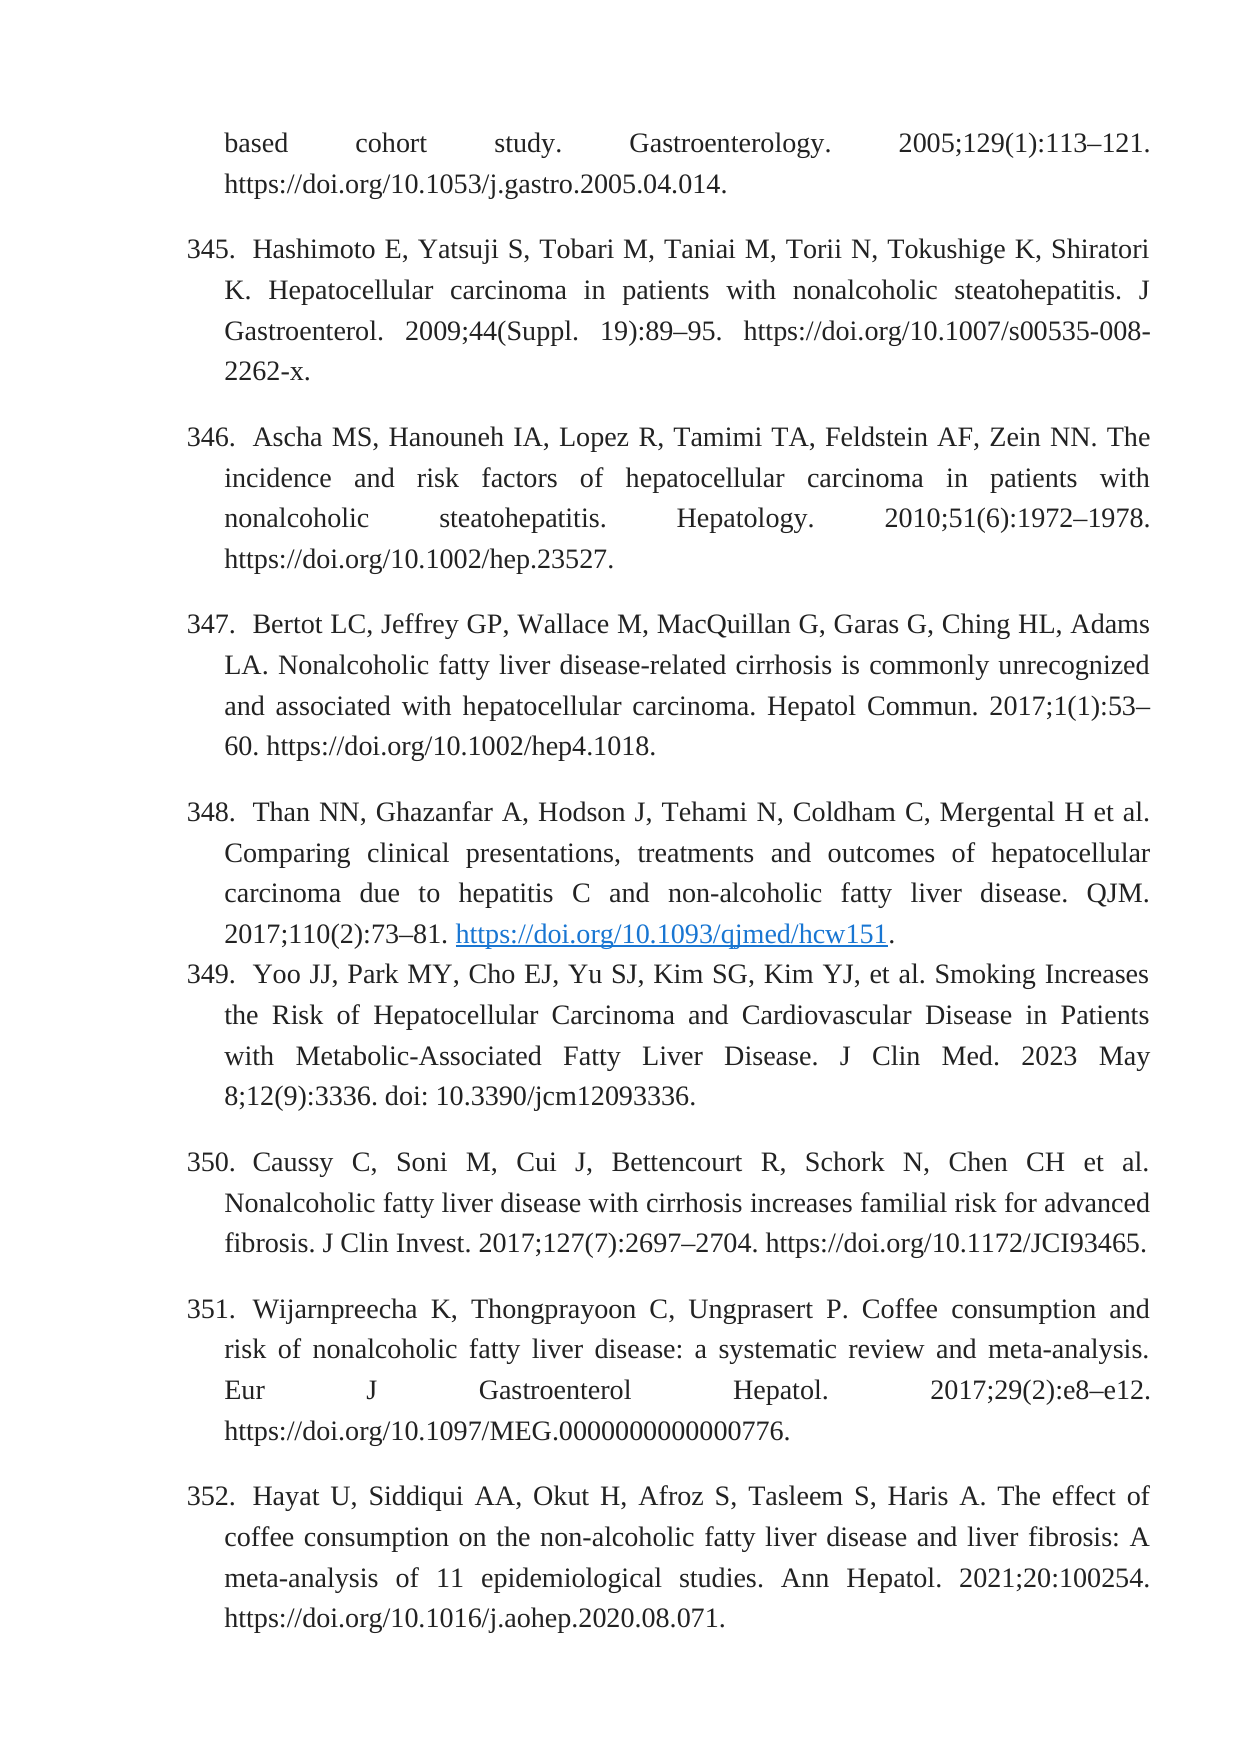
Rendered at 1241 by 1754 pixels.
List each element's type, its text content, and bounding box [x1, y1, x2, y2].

list Bertot LC, Jeffrey GP, Wallace M, MacQuillan G, Garas G, Ching HL, Adams LA. Nonalcoholic fatty liver disease-related cirrhosis is commonly unrecognized and associated with hepatocellular carcinoma. Hepatol Commun. 2017;1(1):53–60. https://doi.org/10.1002/hep4.1018. [187, 599, 1152, 762]
list Hashimoto E, Yatsuji S, Tobari M, Taniai M, Torii N, Tokushige K, Shiratori K. Hepatocellular carcinoma in patients with nonalcoholic steatohepatitis. J Gastroenterol. 2009;44(Suppl. 19):89–95. https://doi.org/10.1007/s00535-008-2262-x. [187, 224, 1152, 387]
list Hayat U, Siddiqui AA, Okut H, Afroz S, Tasleem S, Haris A. The effect of coffee consumption on the non-alcoholic fatty liver disease and liver fibrosis: A meta-analysis of 11 epidemiological studies. Ann Hepatol. 2021;20:100254. https://doi.org/10.1016/j.aohep.2020.08.071. [187, 1471, 1152, 1634]
list Wijarnpreecha K, Thongprayoon C, Ungprasert P. Coffee consumption and risk of nonalcoholic fatty liver disease: a systematic review and meta-analysis. Eur J Gastroenterol Hepatol. 2017;29(2):e8–e12. https://doi.org/10.1097/MEG.0000000000000776. [187, 1284, 1152, 1446]
list Caussy C, Soni M, Cui J, Bettencourt R, Schork N, Chen CH et al. Nonalcoholic fatty liver disease with cirrhosis increases familial risk for advanced fibrosis. J Clin Invest. 2017;127(7):2697–2704. https://doi.org/10.1172/JCI93465. [187, 1137, 1152, 1259]
list Yoo JJ, Park MY, Cho EJ, Yu SJ, Kim SG, Kim YJ, et al. Smoking Increases the Risk of Hepatocellular Carcinoma and Cardiovascular Disease in Patients with Metabolic-Associated Fatty Liver Disease. J Clin Med. 2023 May 8;12(9):3336. doi: 10.3390/jcm12093336. [187, 949, 1152, 1112]
list Than NN, Ghazanfar A, Hodson J, Tehami N, Coldham C, Mergental H et al. Comparing clinical presentations, treatments and outcomes of hepatocellular carcinoma due to hepatitis C and non-alcoholic fatty liver disease. QJM. 2017;110(2):73–81. https://doi.org/10.1093/qjmed/hcw151. [187, 787, 1152, 949]
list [187, 118, 1152, 199]
list Ascha MS, Hanouneh IA, Lopez R, Tamimi TA, Feldstein AF, Zein NN. The incidence and risk factors of hepatocellular carcinoma in patients with nonalcoholic steatohepatitis. Hepatology. 2010;51(6):1972–1978. https://doi.org/10.1002/hep.23527. [187, 412, 1152, 574]
